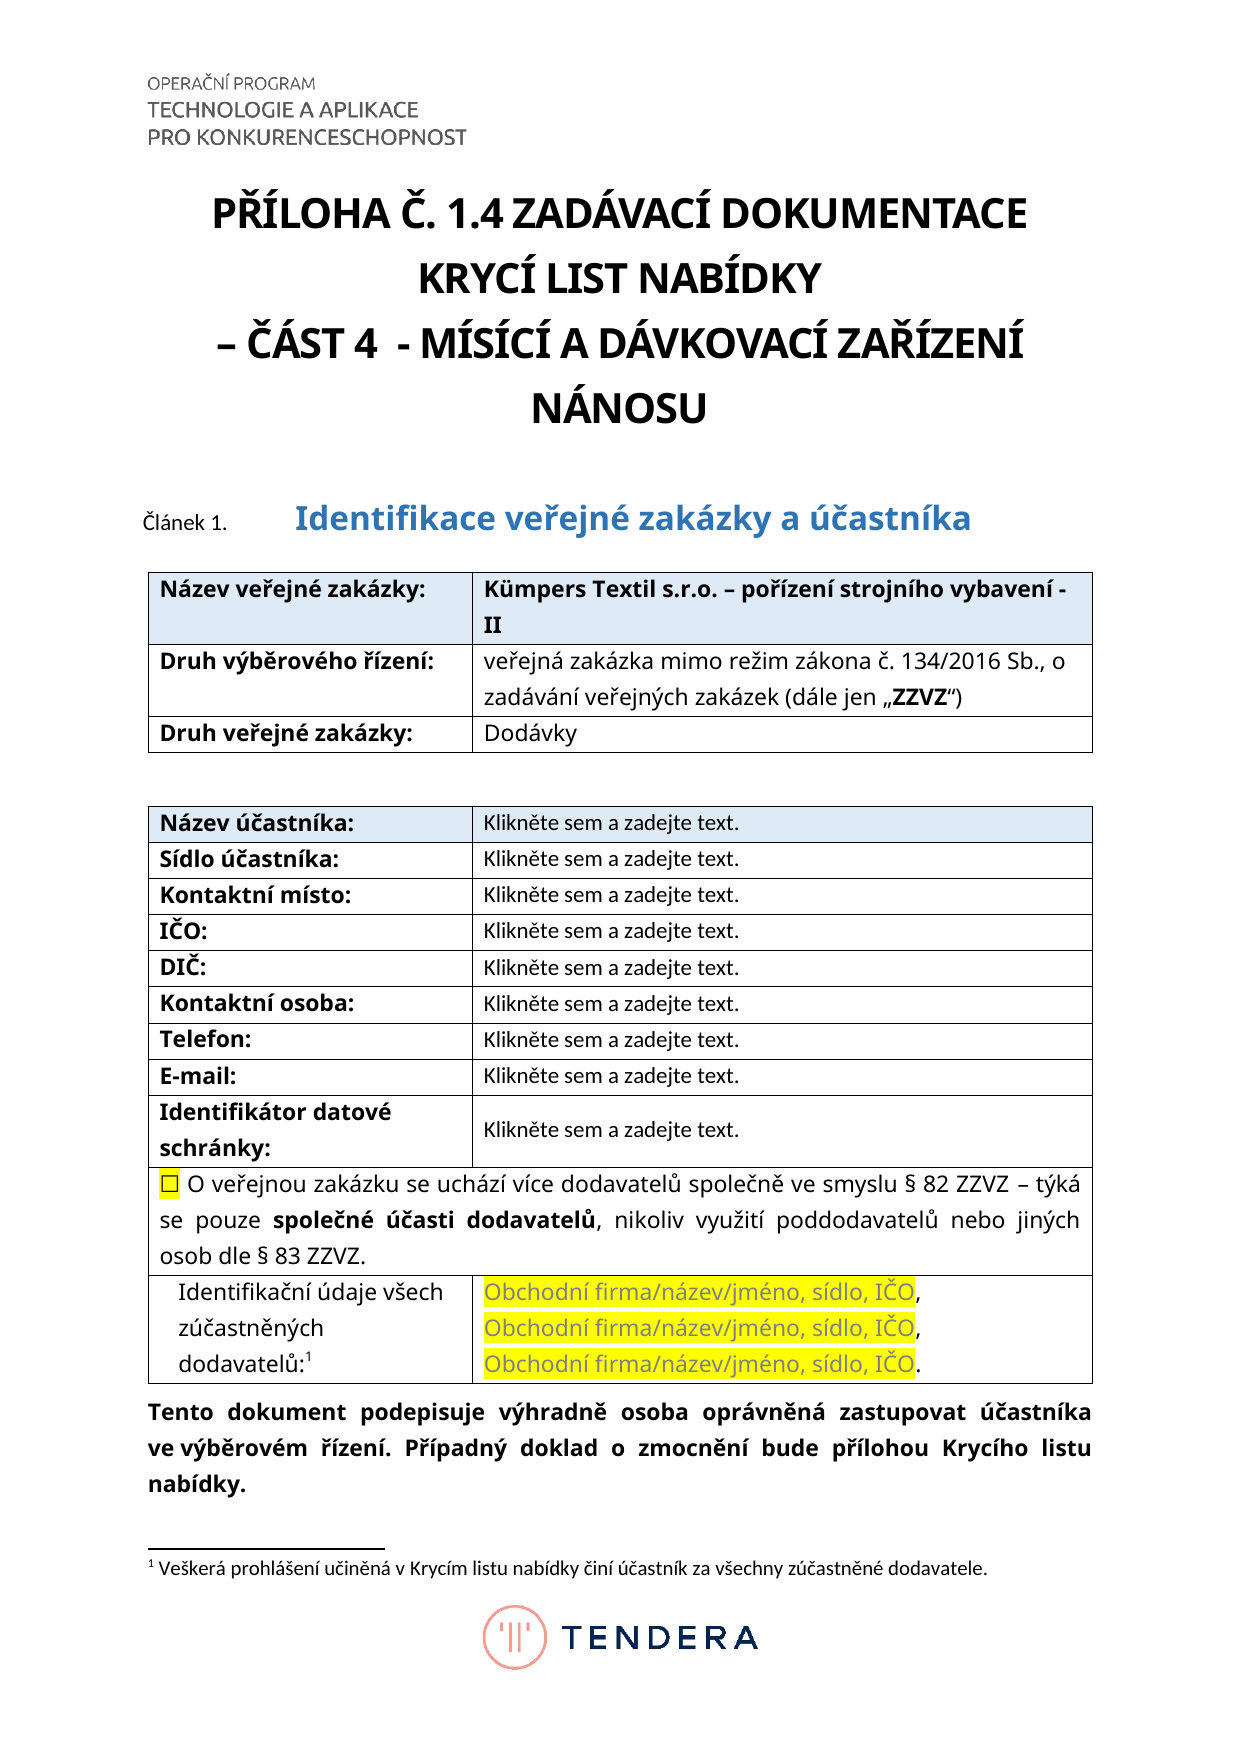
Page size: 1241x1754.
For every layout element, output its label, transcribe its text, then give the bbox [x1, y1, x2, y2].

table_cell veřejná zakázka mimo režim zákona č. 134/2016 Sb., o zadávání veřejných zakázek (dále jen „ZZVZ“) [473, 645, 1092, 716]
subtitle Identifikace veřejné zakázky a účastníka [185, 494, 1093, 540]
title KRYCÍ LIST NABÍDKY [148, 249, 1093, 306]
picture [448, 1566, 793, 1710]
picture [500, 1566, 505, 1574]
picture [147, 73, 467, 145]
table_cell DIČ: [149, 951, 472, 986]
table_cell Identifikátor datové schránky: [149, 1096, 472, 1167]
table_cell Sídlo účastníka: [149, 843, 472, 878]
title příloha č. 1.4 zadávací dokumentace [148, 183, 1093, 240]
table_cell Dodávky [473, 717, 1092, 752]
table_header Název veřejné zakázky: [149, 573, 472, 644]
table_cell Kontaktní osoba: [149, 987, 472, 1022]
table_cell IČO: [149, 915, 472, 950]
text Tento dokument podepisuje výhradně osoba oprávněná zastupovat účastníka ve výběrovém řízení. Případný doklad o zmocnění bude přílohou Krycího listu nabídky. [148, 1396, 1093, 1499]
table_cell Kontaktní místo: [149, 879, 472, 914]
table_cell E-mail: [149, 1060, 472, 1095]
table_header Název účastníka: [149, 807, 472, 842]
title – část 4 - MÍsící a dávkovací zařízení nánosu [148, 314, 1093, 436]
picture [552, 1566, 557, 1574]
table_header Kümpers Textil s.r.o. – pořízení strojního vybavení - II [473, 573, 1092, 644]
table_cell Druh výběrového řízení: [149, 645, 472, 716]
table_cell O veřejnou zakázku se uchází více dodavatelů společně ve smyslu § 82 ZZVZ – týká se pouze společné účasti dodavatelů, nikoliv využití poddodavatelů nebo jiných osob dle § 83 ZZVZ. [149, 1168, 1092, 1275]
table_cell Telefon: [149, 1024, 472, 1058]
picture [620, 1566, 625, 1574]
table_cell Identifikační údaje všech zúčastněných dodavatelů: [149, 1276, 472, 1383]
table_cell , , . [473, 1276, 1092, 1383]
table_cell Druh veřejné zakázky: [149, 717, 472, 752]
